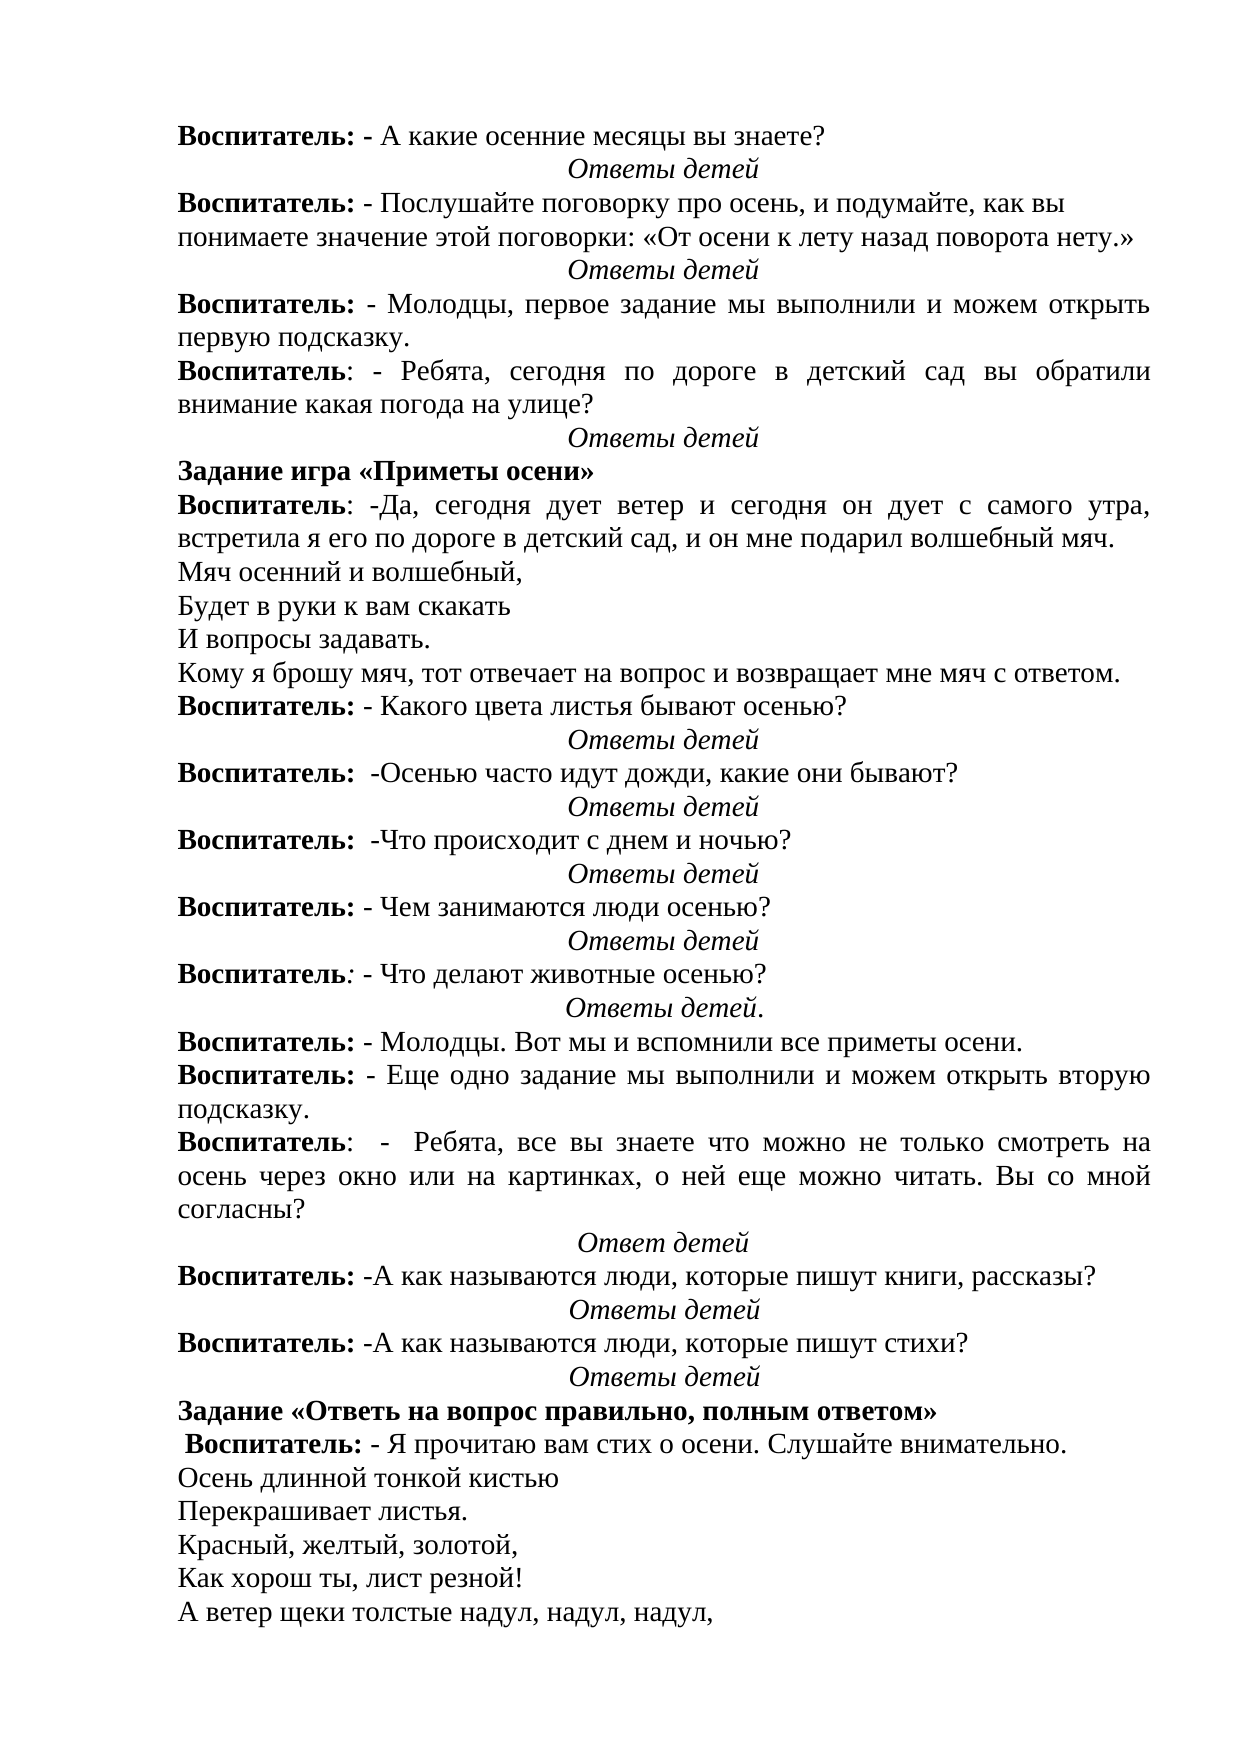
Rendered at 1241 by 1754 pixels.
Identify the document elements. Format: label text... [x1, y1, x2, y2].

text Воспитатель: - Ребята, сегодня по дороге в детский сад вы обратили внимание какая погода на улице? [177, 353, 1152, 420]
text Ответы детей [177, 152, 1152, 185]
text Мяч осенний и волшебный, [177, 554, 1152, 588]
text Воспитатель: -Осенью часто идут дожди, какие они бывают? [177, 755, 1152, 789]
text А ветер щеки толстые надул, надул, надул, [177, 1594, 1152, 1627]
text Воспитатель: - Какого цвета листья бывают осенью? [177, 688, 1152, 722]
text Ответы детей [177, 252, 1152, 286]
text Кому я брошу мяч, тот отвечает на вопрос и возвращает мне мяч с ответом. [177, 655, 1152, 688]
text Будет в руки к вам скакать [177, 588, 1152, 621]
text Задание игра «Приметы осени» [177, 453, 1152, 487]
text Воспитатель: - Что делают животные осенью? [177, 957, 1152, 990]
text Как хорош ты, лист резной! [177, 1560, 1152, 1594]
text Задание «Ответь на вопрос правильно, полным ответом» [177, 1393, 1152, 1426]
text Ответы детей [177, 856, 1152, 889]
text Ответ детей [177, 1225, 1152, 1258]
text Воспитатель: - Еще одно задание мы выполнили и можем открыть вторую подсказку. [177, 1057, 1152, 1124]
text Воспитатель: - Ребята, все вы знаете что можно не только смотреть на осень через окно или на картинках, о ней еще можно читать. Вы со мной согласны? [177, 1124, 1152, 1225]
text Перекрашивает листья. [177, 1493, 1152, 1527]
text Воспитатель: -Да, сегодня дует ветер и сегодня он дует с самого утра, встретила я его по дороге в детский сад, и он мне подарил волшебный мяч. [177, 487, 1152, 554]
text Воспитатель: -А как называются люди, которые пишут стихи? [177, 1326, 1152, 1359]
text Ответы детей [177, 923, 1152, 957]
text Ответы детей [177, 789, 1152, 822]
text Ответы детей [177, 1359, 1152, 1393]
text Воспитатель: - Я прочитаю вам стих о осени. Слушайте внимательно. [177, 1426, 1152, 1460]
text Осень длинной тонкой кистью [177, 1460, 1152, 1493]
text Ответы детей. [177, 990, 1152, 1024]
text И вопросы задавать. [177, 621, 1152, 655]
text Ответы детей [177, 1292, 1152, 1326]
text Воспитатель: - Молодцы, первое задание мы выполнили и можем открыть первую подсказку. [177, 286, 1152, 353]
text Воспитатель: - А какие осенние месяцы вы знаете? [177, 118, 1152, 152]
text Воспитатель: -Что происходит с днем и ночью? [177, 822, 1152, 856]
text Ответы детей [177, 722, 1152, 755]
text Ответы детей [177, 420, 1152, 453]
text Воспитатель: - Молодцы. Вот мы и вспомнили все приметы осени. [177, 1024, 1152, 1057]
text Воспитатель: - Чем занимаются люди осенью? [177, 889, 1152, 923]
text Воспитатель: -А как называются люди, которые пишут книги, рассказы? [177, 1258, 1152, 1292]
text Воспитатель: - Послушайте поговорку про осень, и подумайте, как вы понимаете значение этой поговорки: «От осени к лету назад поворота нету.» [177, 185, 1152, 252]
text Красный, желтый, золотой, [177, 1527, 1152, 1560]
